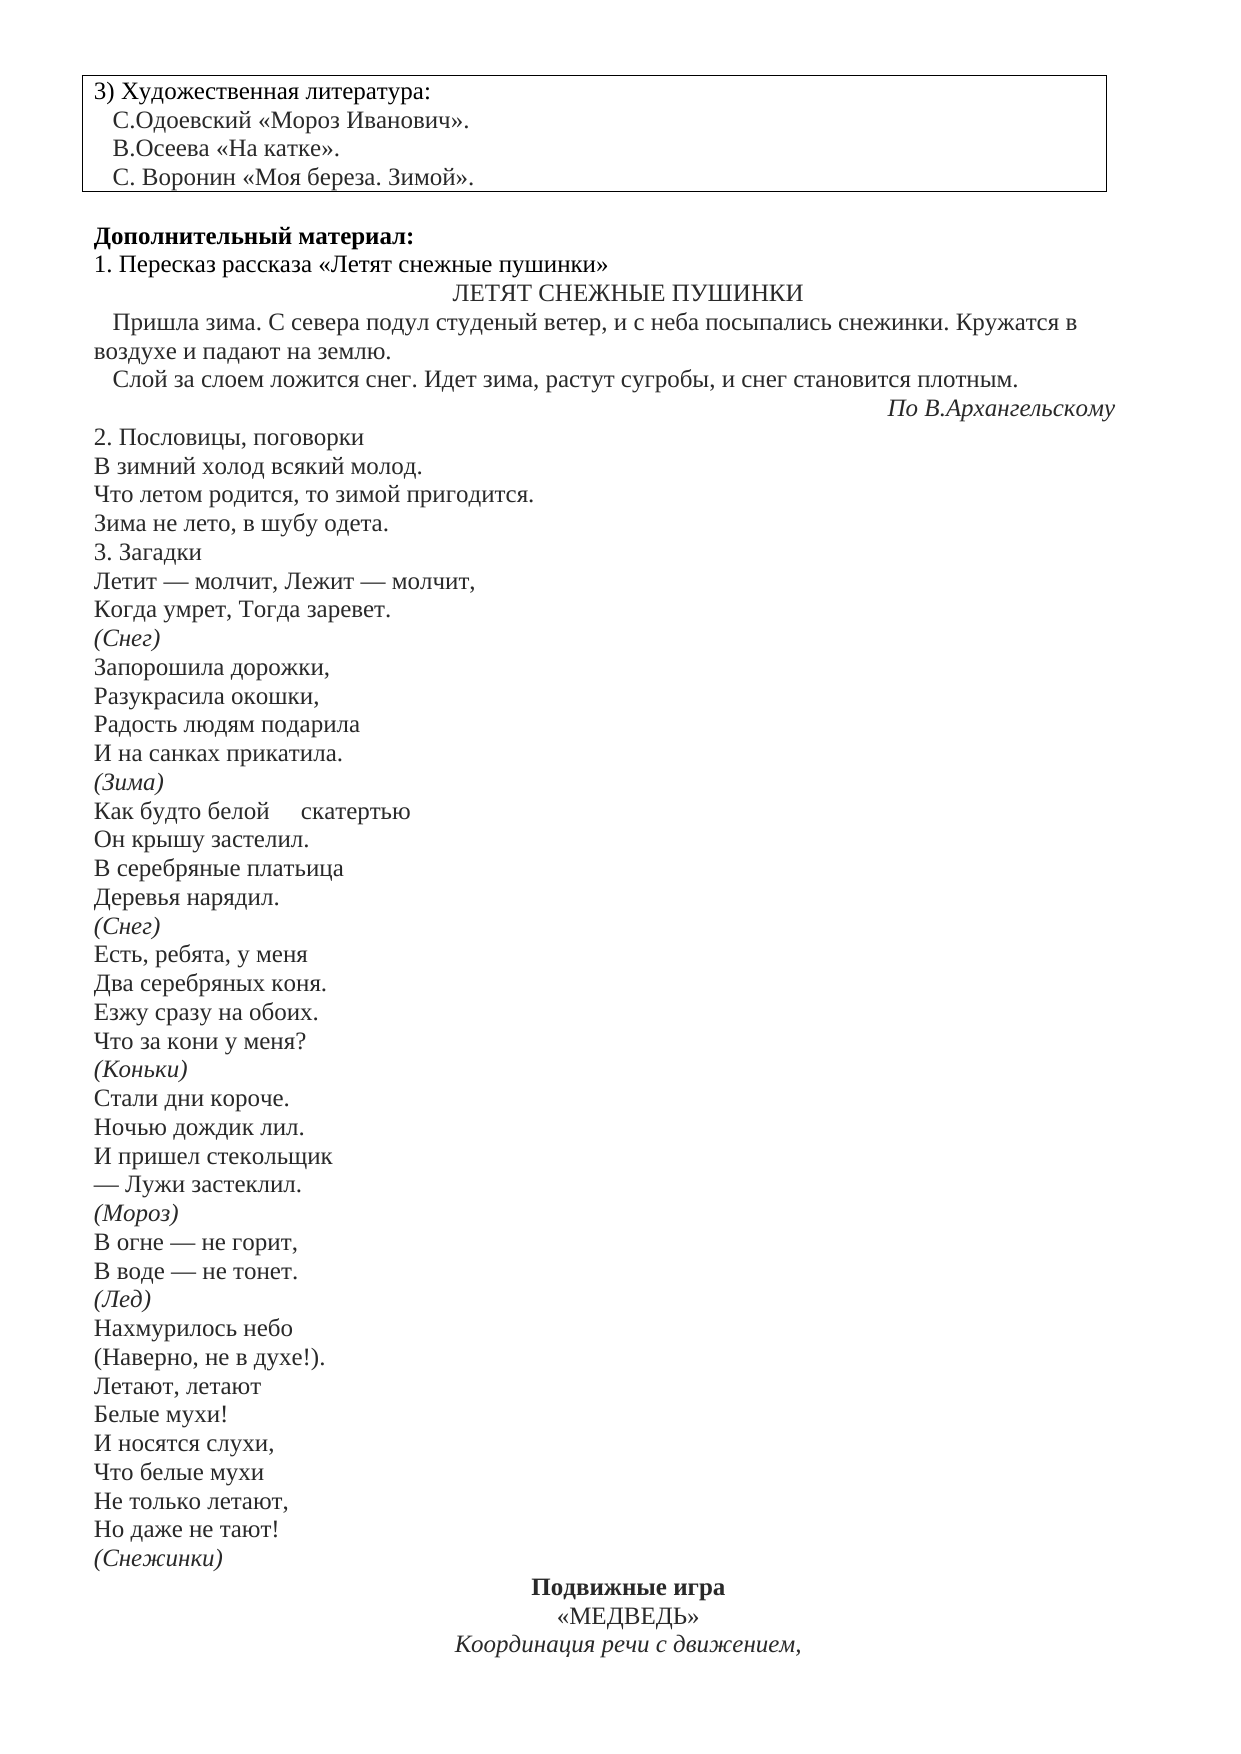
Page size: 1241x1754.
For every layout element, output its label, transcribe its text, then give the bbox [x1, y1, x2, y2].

text Слой за слоем ложится снег. Идет зима, растут сугробы, и снег становится плотным. [94, 364, 1144, 393]
text 3. Загадки [94, 537, 1144, 566]
text Пришла зима. С севера подул студеный ветер, и с неба посыпались снежинки. Кружатся в воздухе и падают на землю. [94, 307, 1144, 364]
text Радость людям подарила [94, 709, 1144, 738]
text Разукрасила окошки, [94, 681, 1144, 709]
text И пришел стекольщик [94, 1141, 1144, 1169]
text Запорошила дорожки, [94, 652, 1144, 681]
text (Наверно, не в духе!). [94, 1342, 1144, 1371]
text Как будто белой скатертью [94, 796, 1144, 824]
text (Снег) [94, 911, 1144, 939]
text Но даже не тают! [94, 1514, 1144, 1543]
text И носятся слухи, [94, 1428, 1144, 1457]
text В воде — не тонет. [94, 1256, 1144, 1284]
text Зима не лето, в шубу одета. [94, 508, 1144, 537]
text (Зима) [94, 767, 1144, 796]
text Он крышу застелил. [94, 824, 1144, 853]
text Есть, ребята, у меня [94, 939, 1144, 968]
text 2. Пословицы, поговорки [94, 422, 1144, 451]
text По В.Архангельскому [94, 393, 1144, 422]
text И на санках прикатила. [94, 738, 1144, 767]
text Когда умрет, Тогда заревет. [94, 594, 1144, 623]
text «МЕДВЕДЬ» [94, 1601, 1144, 1629]
text В зимний холод всякий молод. [94, 451, 1144, 479]
text В огне — не горит, [94, 1227, 1144, 1256]
text ЛЕТЯТ СНЕЖНЫЕ ПУШИНКИ [94, 278, 1144, 307]
text Что за кони у меня? [94, 1026, 1144, 1054]
text Летит — молчит, Лежит — молчит, [94, 566, 1144, 594]
text Дополнительный материал: [94, 221, 1144, 249]
text Не только летают, [94, 1486, 1144, 1514]
text Подвижные игра [94, 1572, 1144, 1601]
text (Мороз) [94, 1198, 1144, 1227]
text (Лед) [94, 1284, 1144, 1313]
text Езжу сразу на обоих. [94, 997, 1144, 1026]
text Белые мухи! [94, 1399, 1144, 1428]
text Координация речи с движением, [94, 1629, 1144, 1658]
text В серебряные платьица [94, 853, 1144, 882]
text Два серебряных коня. [94, 968, 1144, 997]
text Летают, летают [94, 1371, 1144, 1399]
text Что белые мухи [94, 1457, 1144, 1486]
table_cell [83, 76, 1106, 191]
text Стали дни короче. [94, 1083, 1144, 1112]
text (Коньки) [94, 1054, 1144, 1083]
text Ночью дождик лил. [94, 1112, 1144, 1141]
text (Снег) [94, 623, 1144, 652]
text (Снежинки) [94, 1543, 1144, 1572]
text Деревья нарядил. [94, 882, 1144, 911]
text Нахмурилось небо [94, 1313, 1144, 1342]
text 1. Пересказ рассказа «Летят снежные пушинки» [94, 249, 1144, 278]
text — Лужи застеклил. [94, 1169, 1144, 1198]
text Что летом родится, то зимой пригодится. [94, 479, 1144, 508]
